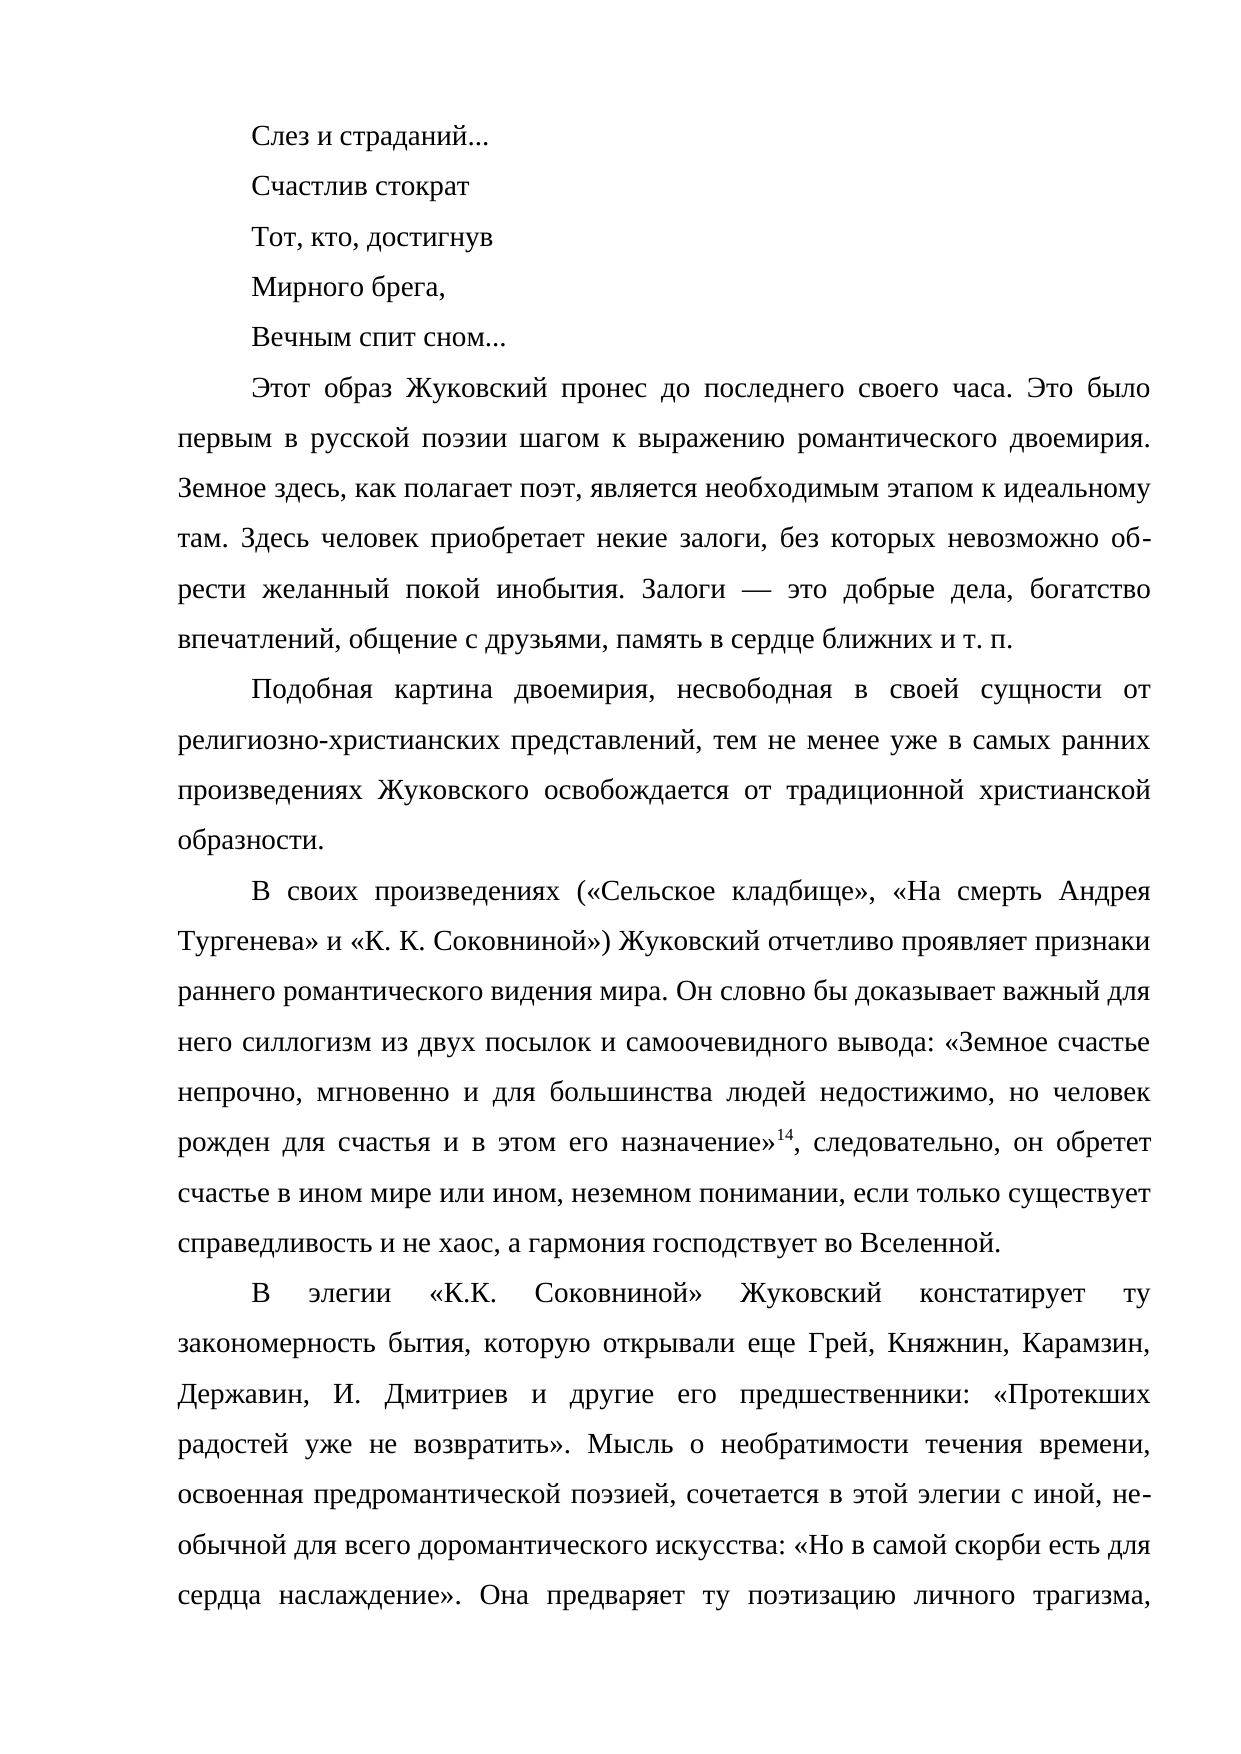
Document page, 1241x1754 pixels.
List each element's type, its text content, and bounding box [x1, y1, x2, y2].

text В своих произведениях («Сельское кладбище», «На смерть Андрея Тургенева» и «К. К. Соковниной») Жуковский отчетливо проявляет признаки раннего романтического видения мира. Он словно бы доказывает важный для него силлогизм из двух посылок и самоочевидного вывода: «Земное счастье непрочно, мгновенно и для большинства людей недостижимо, но человек рожден для счастья и в этом его назначение»14, следовательно, он обретет счастье в ином мире или ином, неземном понимании, если только существует справедливость и не хаос, а гармония господствует во Вселенной. [177, 873, 1152, 1258]
text Подобная картина двоемирия, несвободная в своей сущности от религиозно-христианских представлений, тем не менее уже в самых ранних произведениях Жуковского освобождается от традиционной христианской образности. [177, 672, 1152, 856]
text Вечным спит сном... [177, 319, 1152, 353]
text Этот образ Жуковский пронес до последнего своего часа. Это было первым в русской поэзии шагом к выражению романтического двоемирия. Земное здесь, как полагает поэт, является необходимым этапом к идеальному там. Здесь человек приобретает некие залоги, без которых невозможно обрести желанный покой инобытия. Залоги — это добрые дела, богатство впечатлений, общение с друзьями, память в сердце ближних и т. п. [177, 370, 1152, 655]
text Счастлив стократ [177, 168, 1152, 202]
text Тот, кто, достигнув [177, 219, 1152, 252]
text Слез и страданий... [177, 118, 1152, 152]
text Мирного брега, [177, 269, 1152, 303]
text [177, 1275, 1152, 1611]
